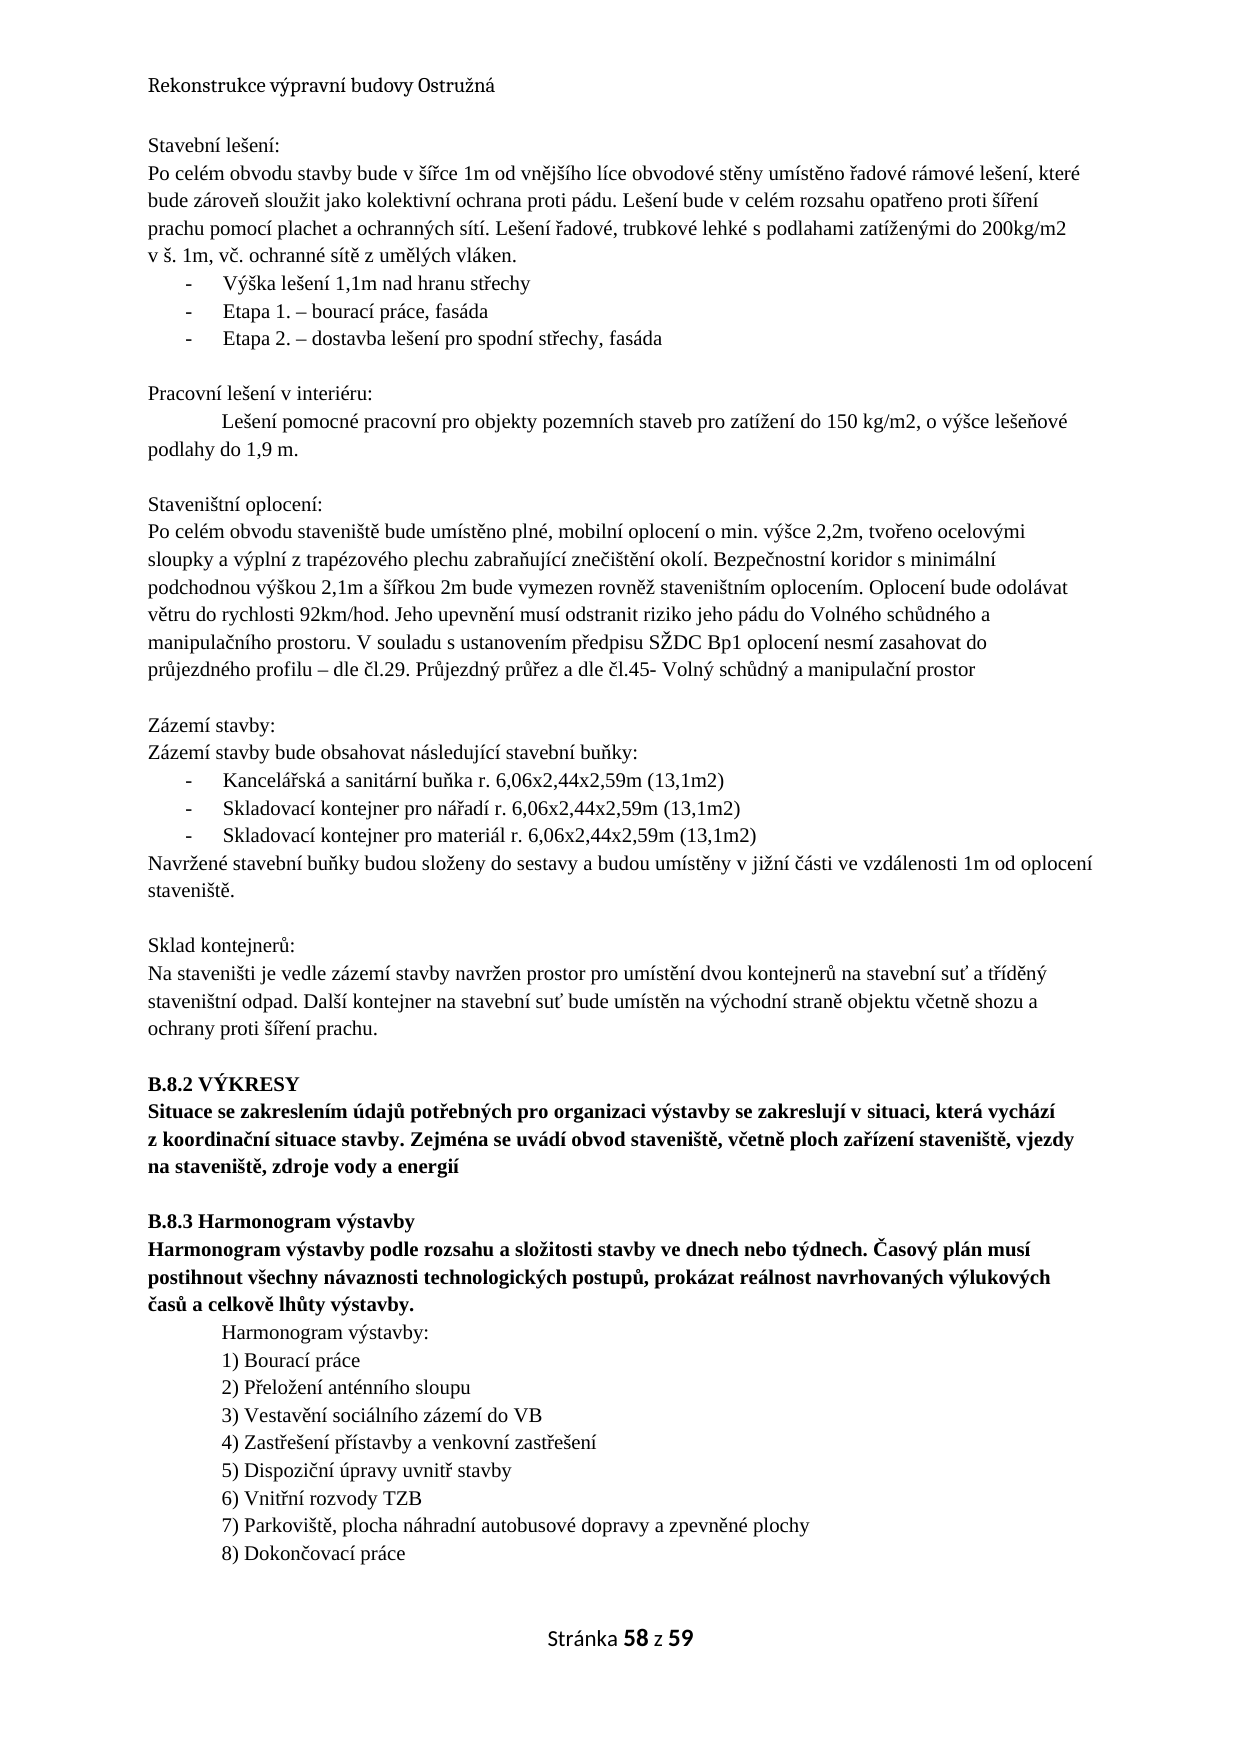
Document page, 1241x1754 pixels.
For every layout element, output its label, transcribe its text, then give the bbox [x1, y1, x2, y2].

text Pracovní lešení v interiéru: [148, 381, 1093, 405]
text Situace se zakreslením údajů potřebných pro organizaci výstavby se zakreslují v situaci, která vychází z koordinační situace stavby. Zejména se uvádí obvod staveniště, včetně ploch zařízení staveniště, vjezdy na staveniště, zdroje vody a energií [148, 1099, 1093, 1178]
text Staveništní oplocení: [148, 492, 1093, 516]
text Lešení pomocné pracovní pro objekty pozemních staveb pro zatížení do 150 kg/m2, o výšce lešeňové podlahy do 1,9 m. [148, 409, 1093, 461]
text 1) Bourací práce [148, 1347, 1093, 1372]
list Skladovací kontejner pro materiál r. 6,06x2,44x2,59m (13,1m2) [185, 823, 1093, 847]
text 4) Zastřešení přístavby a venkovní zastřešení [148, 1430, 1093, 1454]
text Zázemí stavby: [148, 713, 1093, 737]
text B.8.3 Harmonogram výstavby [148, 1209, 1093, 1233]
text Harmonogram výstavby: [148, 1320, 1093, 1344]
text Zázemí stavby bude obsahovat následující stavební buňky: [148, 740, 1093, 764]
list Výška lešení 1,1m nad hranu střechy [185, 271, 1093, 295]
text Navržené stavební buňky budou složeny do sestavy a budou umístěny v jižní části ve vzdálenosti 1m od oplocení staveniště. [148, 851, 1093, 902]
list Kancelářská a sanitární buňka r. 6,06x2,44x2,59m (13,1m2) [185, 768, 1093, 792]
text 7) Parkoviště, plocha náhradní autobusové dopravy a zpevněné plochy [148, 1513, 1093, 1537]
text 5) Dispoziční úpravy uvnitř stavby [148, 1458, 1093, 1482]
text 2) Přeložení anténního sloupu [148, 1375, 1093, 1399]
list Etapa 1. – bourací práce, fasáda [185, 298, 1093, 323]
text 3) Vestavění sociálního zázemí do VB [148, 1403, 1093, 1427]
list Etapa 2. – dostavba lešení pro spodní střechy, fasáda [185, 326, 1093, 350]
text 8) Dokončovací práce [148, 1541, 1093, 1565]
text Po celém obvodu stavby bude v šířce 1m od vnějšího líce obvodové stěny umístěno řadové rámové lešení, které bude zároveň sloužit jako kolektivní ochrana proti pádu. Lešení bude v celém rozsahu opatřeno proti šíření prachu pomocí plachet a ochranných sítí. Lešení řadové, trubkové lehké s podlahami zatíženými do 200kg/m2 v š. 1m, vč. ochranné sítě z umělých vláken. [148, 161, 1093, 267]
text 6) Vnitřní rozvody TZB [148, 1486, 1093, 1509]
text Stavební lešení: [148, 133, 1093, 157]
text Po celém obvodu staveniště bude umístěno plné, mobilní oplocení o min. výšce 2,2m, tvořeno ocelovými sloupky a výplní z trapézového plechu zabraňující znečištění okolí. Bezpečnostní koridor s minimální podchodnou výškou 2,1m a šířkou 2m bude vymezen rovněž staveništním oplocením. Oplocení bude odolávat větru do rychlosti 92km/hod. Jeho upevnění musí odstranit riziko jeho pádu do Volného schůdného a manipulačního prostoru. V souladu s ustanovením předpisu SŽDC Bp1 oplocení nesmí zasahovat do průjezdného profilu – dle čl.29. Průjezdný průřez a dle čl.45- Volný schůdný a manipulační prostor [148, 519, 1093, 681]
text B.8.2 VÝKRESY [148, 1071, 1093, 1096]
text Na staveništi je vedle zázemí stavby navržen prostor pro umístění dvou kontejnerů na stavební suť a tříděný staveništní odpad. Další kontejner na stavební suť bude umístěn na východní straně objektu včetně shozu a ochrany proti šíření prachu. [148, 961, 1093, 1040]
list Skladovací kontejner pro nářadí r. 6,06x2,44x2,59m (13,1m2) [185, 795, 1093, 819]
text Sklad kontejnerů: [148, 933, 1093, 957]
text Harmonogram výstavby podle rozsahu a složitosti stavby ve dnech nebo týdnech. Časový plán musí postihnout všechny návaznosti technologických postupů, prokázat reálnost navrhovaných výlukových časů a celkově lhůty výstavby. [148, 1237, 1093, 1316]
